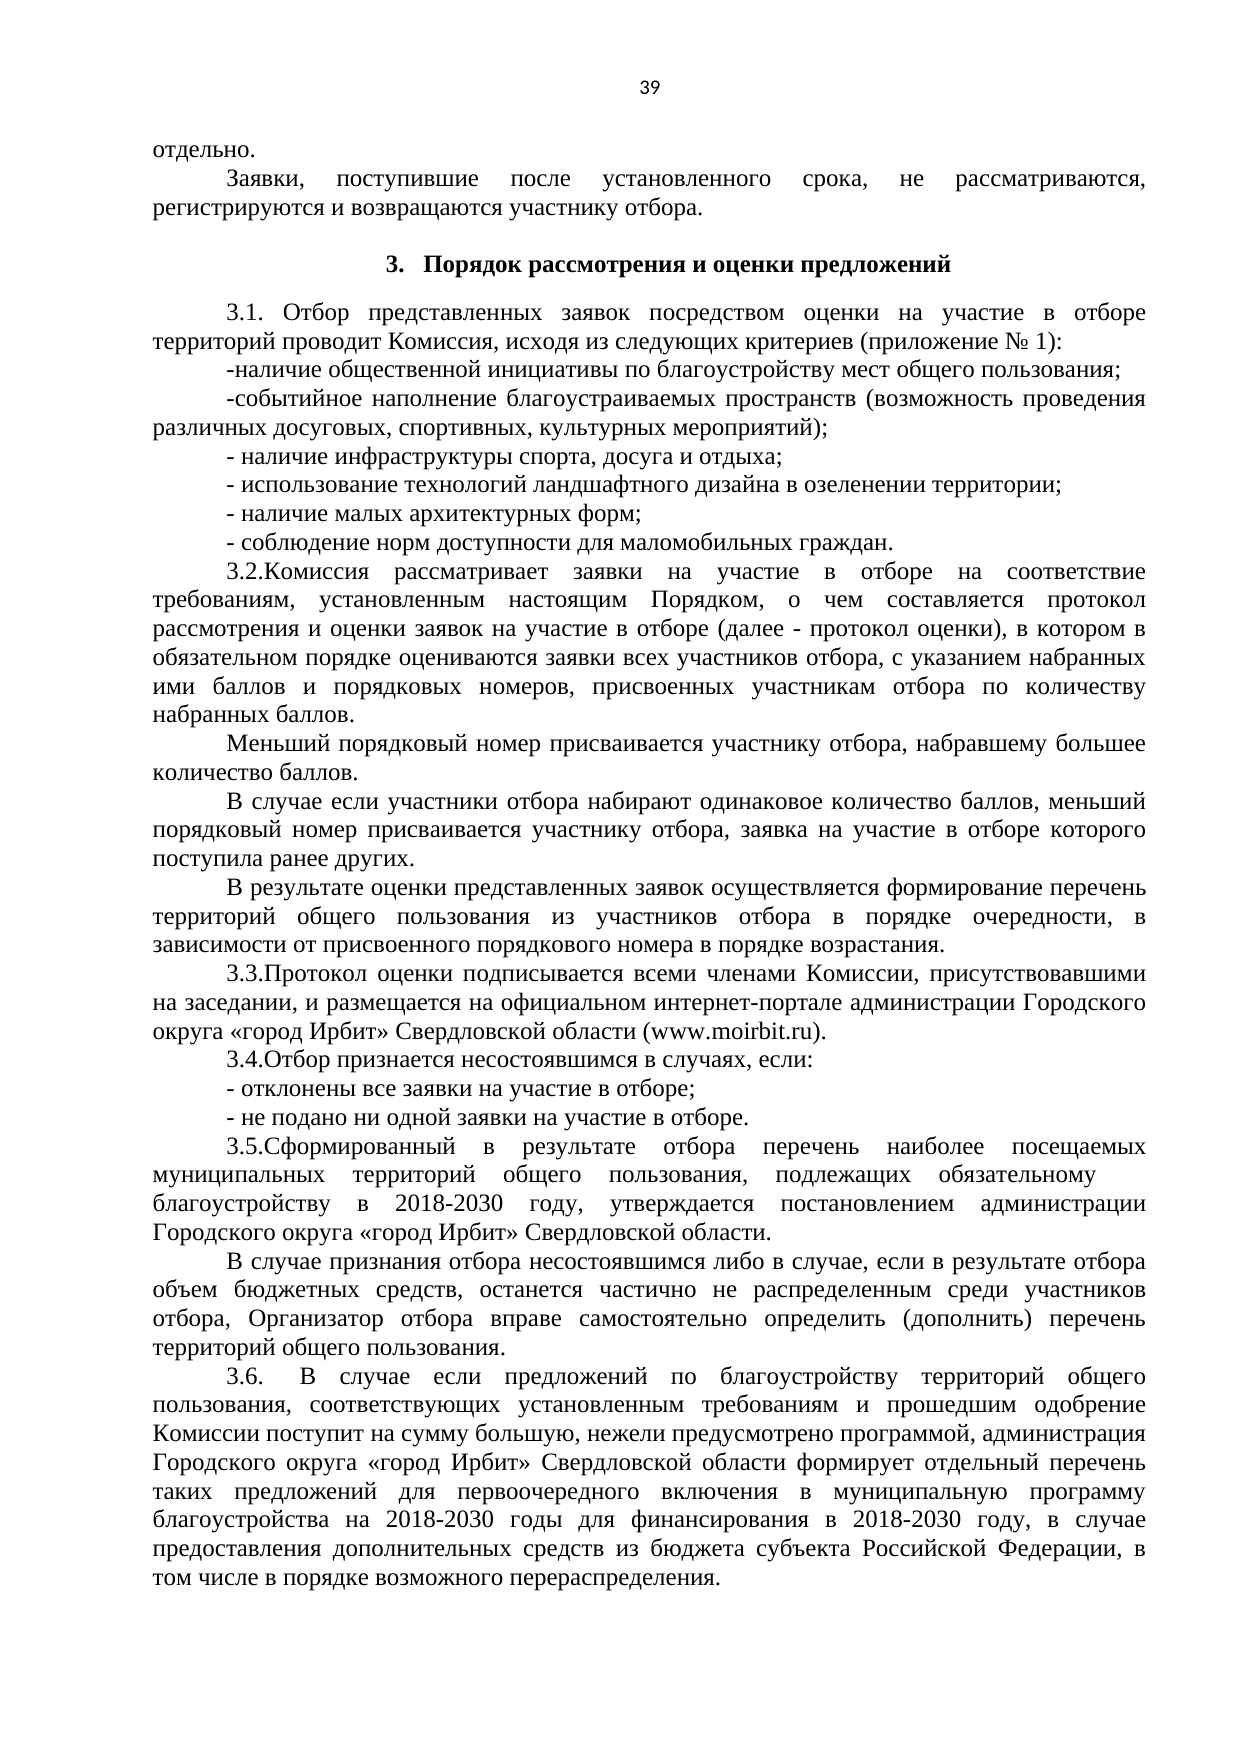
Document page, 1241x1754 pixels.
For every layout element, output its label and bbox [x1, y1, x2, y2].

table_header [148, 130, 1152, 1636]
